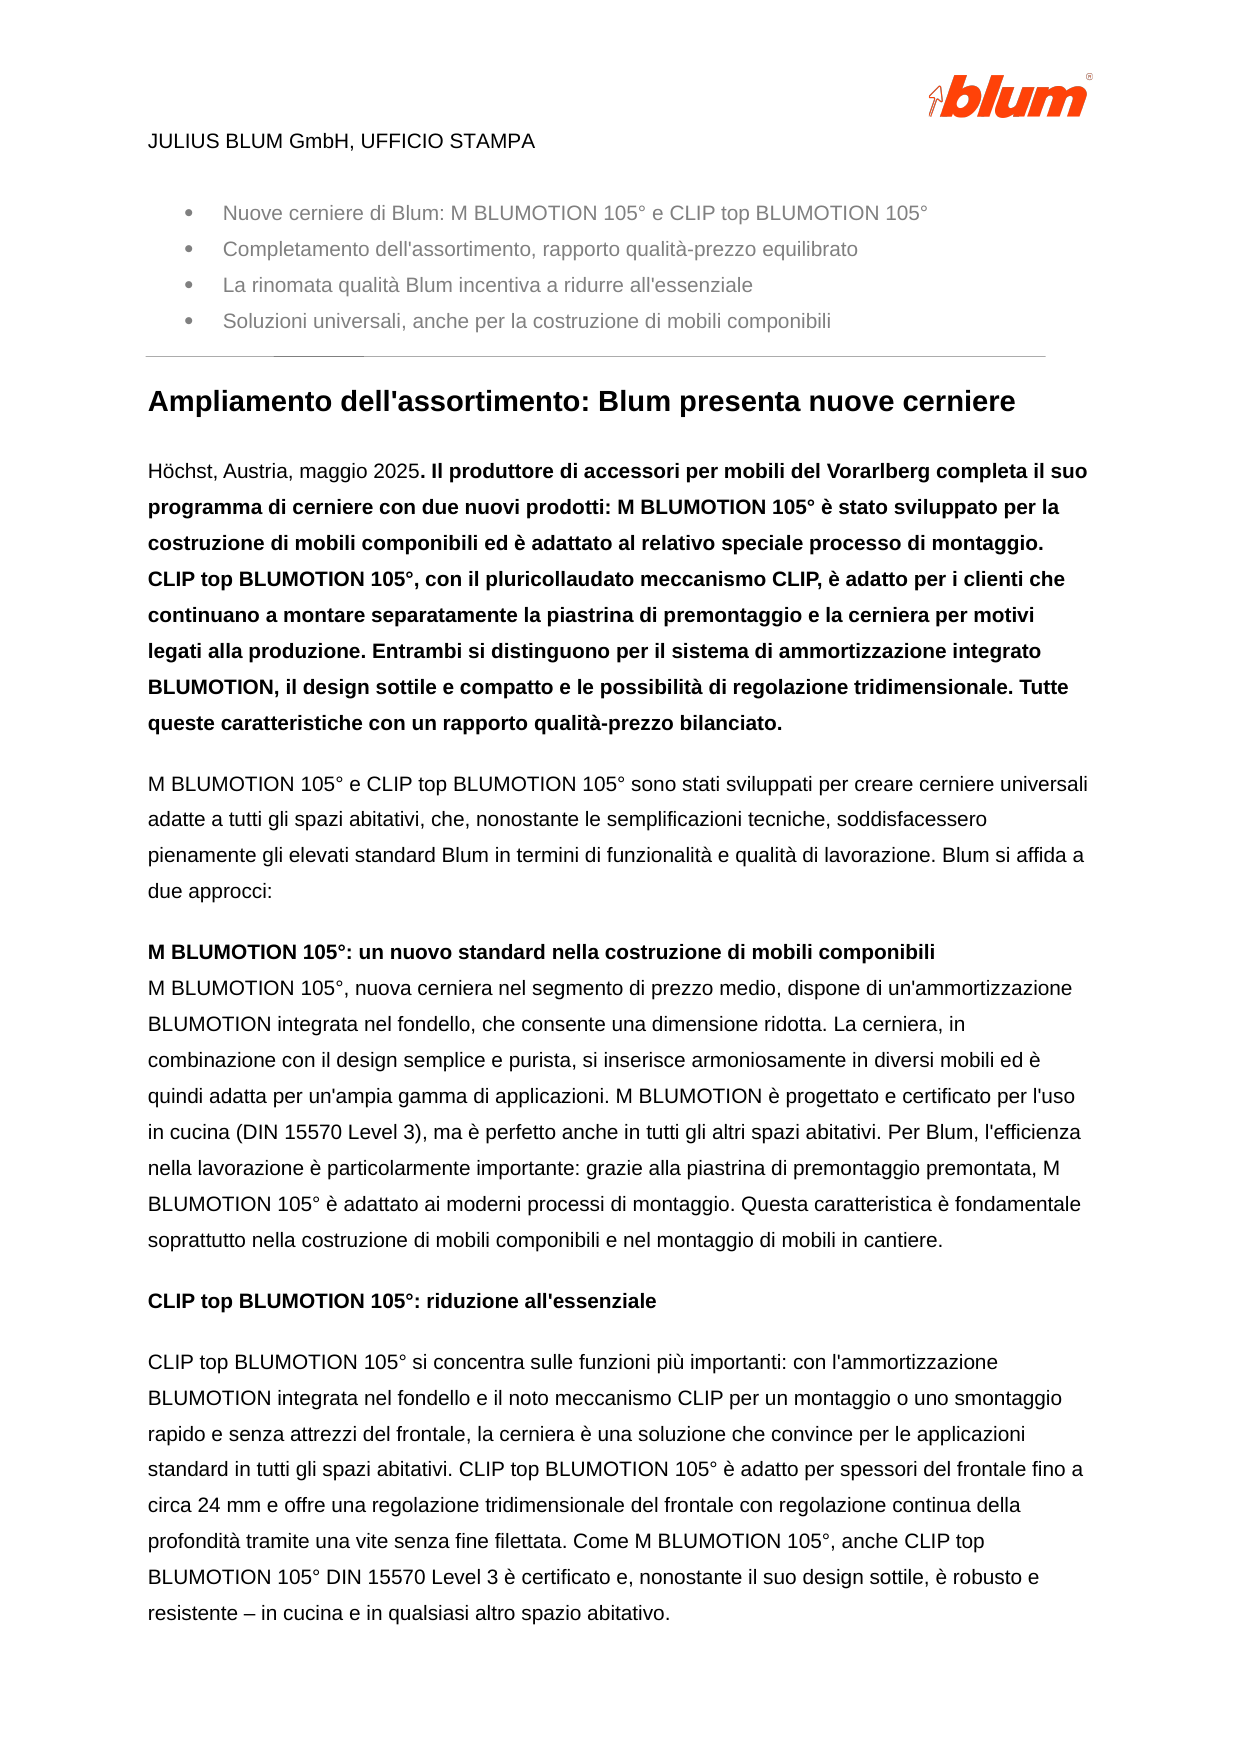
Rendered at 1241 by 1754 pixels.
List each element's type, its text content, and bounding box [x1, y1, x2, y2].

text Höchst, Austria, maggio 2025. Il produttore di accessori per mobili del Vorarlberg completa il suo programma di cerniere con due nuovi prodotti: M BLUMOTION 105° è stato sviluppato per la costruzione di mobili componibili ed è adattato al relativo speciale processo di montaggio. CLIP top BLUMOTION 105°, con il pluricollaudato meccanismo CLIP, è adatto per i clienti che continuano a montare separatamente la piastrina di premontaggio e la cerniera per motivi legati alla produzione. Entrambi si distinguono per il sistema di ammortizzazione integrato BLUMOTION, il design sottile e compatto e le possibilità di regolazione tridimensionale. Tutte queste caratteristiche con un rapporto qualità-prezzo bilanciato. [148, 459, 1093, 734]
picture [928, 73, 1093, 118]
text CLIP top BLUMOTION 105° si concentra sulle funzioni più importanti: con l'ammortizzazione BLUMOTION integrata nel fondello e il noto meccanismo CLIP per un montaggio o uno smontaggio rapido e senza attrezzi del frontale, la cerniera è una soluzione che convince per le applicazioni standard in tutti gli spazi abitativi. CLIP top BLUMOTION 105° è adatto per spessori del frontale fino a circa 24 mm e offre una regolazione tridimensionale del frontale con regolazione continua della profondità tramite una vite senza fine filettata. Come M BLUMOTION 105°, anche CLIP top BLUMOTION 105° DIN 15570 Level 3 è certificato e, nonostante il suo design sottile, è robusto e resistente – in cucina e in qualsiasi altro spazio abitativo. [148, 1349, 1093, 1625]
text M BLUMOTION 105° e CLIP top BLUMOTION 105° sono stati sviluppati per creare cerniere universali adatte a tutti gli spazi abitativi, che, nonostante le semplificazioni tecniche, soddisfacessero pienamente gli elevati standard Blum in termini di funzionalità e qualità di lavorazione. Blum si affida a due approcci: [148, 771, 1093, 903]
text Ampliamento dell'assortimento: Blum presenta nuove cerniere [148, 383, 1090, 417]
text CLIP top BLUMOTION 105°: riduzione all'essenziale [148, 1288, 1093, 1312]
text M BLUMOTION 105°: un nuovo standard nella costruzione di mobili componibili M BLUMOTION 105°, nuova cerniera nel segmento di prezzo medio, dispone di un'ammortizzazione BLUMOTION integrata nel fondello, che consente una dimensione ridotta. La cerniera, in combinazione con il design semplice e purista, si inserisce armoniosamente in diversi mobili ed è quindi adatta per un'ampia gamma di applicazioni. M BLUMOTION è progettato e certificato per l'uso in cucina (DIN 15570 Level 3), ma è perfetto anche in tutti gli altri spazi abitativi. Per Blum, l'efficienza nella lavorazione è particolarmente importante: grazie alla piastrina di premontaggio premontata, M BLUMOTION 105° è adattato ai moderni processi di montaggio. Questa caratteristica è fondamentale soprattutto nella costruzione di mobili componibili e nel montaggio di mobili in cantiere. [148, 940, 1093, 1252]
